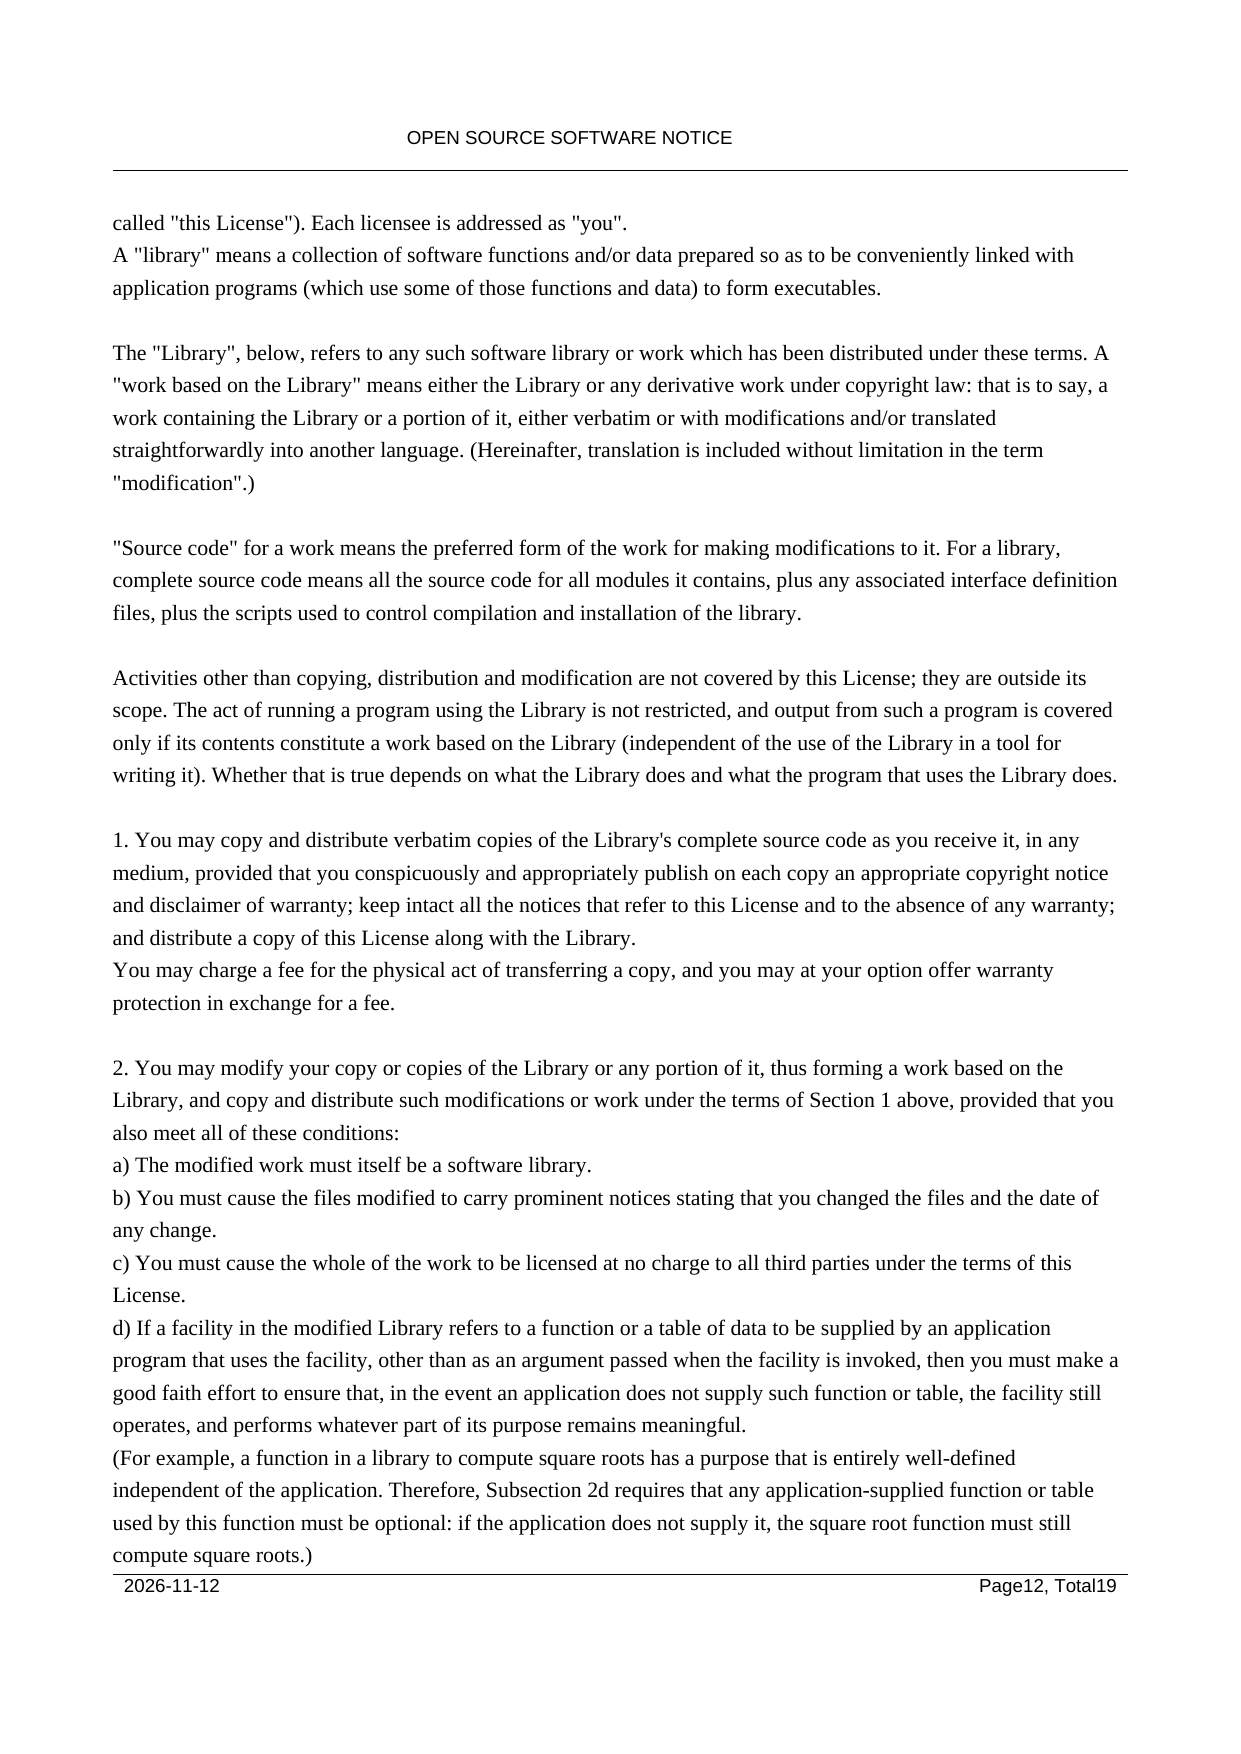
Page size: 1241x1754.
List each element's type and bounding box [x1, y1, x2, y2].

text [112, 206, 1128, 1571]
